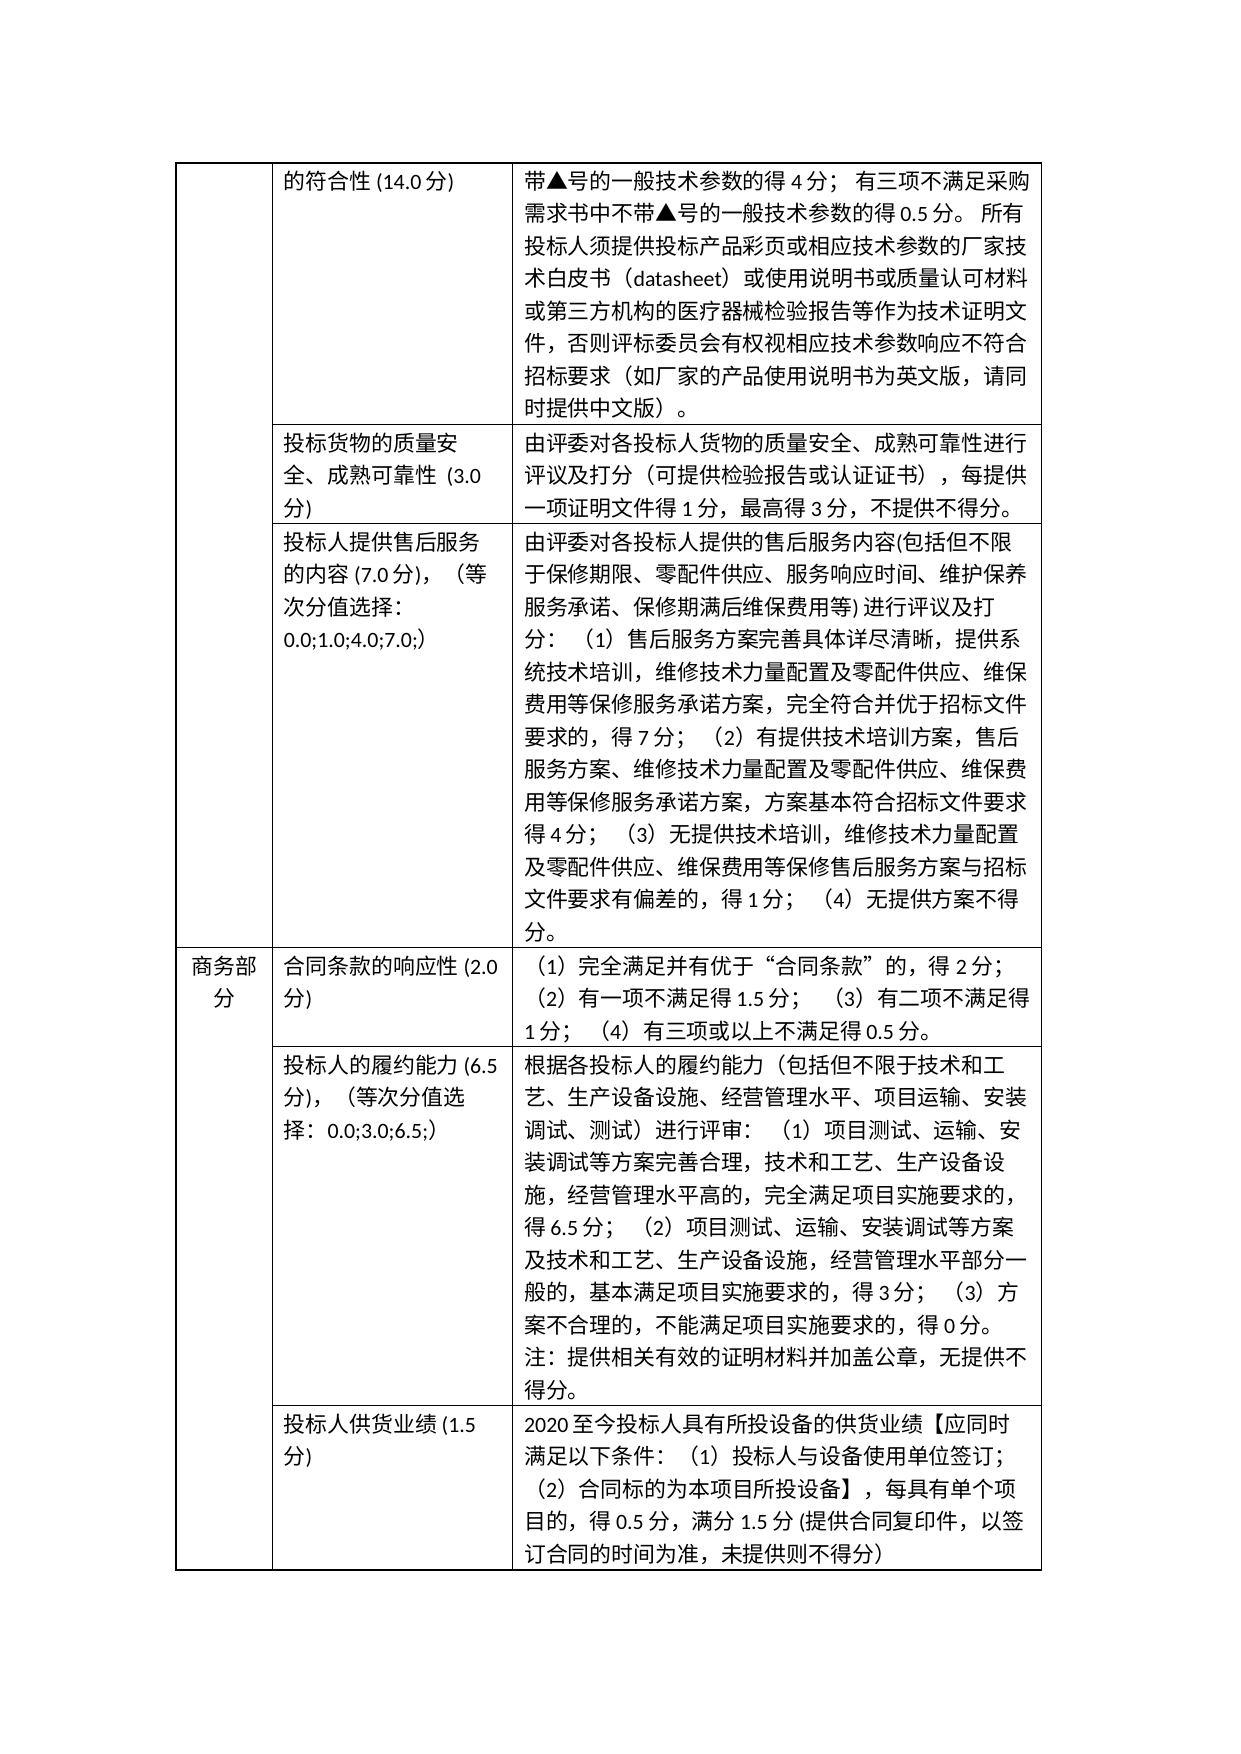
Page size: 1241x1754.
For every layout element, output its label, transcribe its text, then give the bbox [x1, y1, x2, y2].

table_cell 根据各投标人的履约能力（包括但不限于技术和工艺、生产设备设施、经营管理水平、项目运输、安装调试、测试）进行评审： （1）项目测试、运输、安装调试等方案完善合理，技术和工艺、生产设备设施，经营管理水平高的，完全满足项目实施要求的，得6.5分； （2）项目测试、运输、安装调试等方案及技术和工艺、生产设备设施，经营管理水平部分一般的，基本满足项目实施要求的，得3分； （3）方案不合理的，不能满足项目实施要求的，得0分。 注：提供相关有效的证明材料并加盖公章，无提供不得分。 [513, 1047, 1041, 1405]
table_cell 2020至今投标人具有所投设备的供货业绩【应同时满足以下条件：（1）投标人与设备使用单位签订；（2）合同标的为本项目所投设备】，每具有单个项目的，得0.5分，满分1.5分 (提供合同复印件，以签订合同的时间为准，未提供则不得分） [513, 1406, 1041, 1569]
table_cell 投标货物的质量安全、成熟可靠性 (3.0分) [273, 425, 512, 523]
table_cell 投标人提供售后服务的内容 (7.0分)，（等次分值选择：0.0;1.0;4.0;7.0;） [273, 524, 512, 947]
table_cell 由评委对各投标人货物的质量安全、成熟可靠性进行评议及打分（可提供检验报告或认证证书），每提供一项证明文件得1分，最高得3分，不提供不得分。 [513, 425, 1041, 523]
table_cell 合同条款的响应性 (2.0分) [273, 948, 512, 1046]
table_cell 由评委对各投标人提供的售后服务内容(包括但不限于保修期限、零配件供应、服务响应时间、维护保养服务承诺、保修期满后维保费用等) 进行评议及打分： （1）售后服务方案完善具体详尽清晰，提供系统技术培训，维修技术力量配置及零配件供应、维保费用等保修服务承诺方案，完全符合并优于招标文件要求的，得7分； （2）有提供技术培训方案，售后服务方案、维修技术力量配置及零配件供应、维保费用等保修服务承诺方案，方案基本符合招标文件要求得4分； （3）无提供技术培训，维修技术力量配置及零配件供应、维保费用等保修售后服务方案与招标文件要求有偏差的，得1分； （4）无提供方案不得分。 [513, 524, 1041, 947]
table_cell 投标人的履约能力 (6.5分)，（等次分值选择：0.0;3.0;6.5;） [273, 1047, 512, 1405]
table_cell 商务部分 [177, 948, 272, 1569]
table_cell 投标人供货业绩 (1.5分) [273, 1406, 512, 1569]
table_cell （1）完全满足并有优于“合同条款”的，得 2分； （2）有一项不满足得1.5分； （3）有二项不满足得1分； （4）有三项或以上不满足得0.5分。 [513, 948, 1041, 1046]
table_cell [513, 164, 1041, 423]
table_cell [273, 164, 512, 423]
